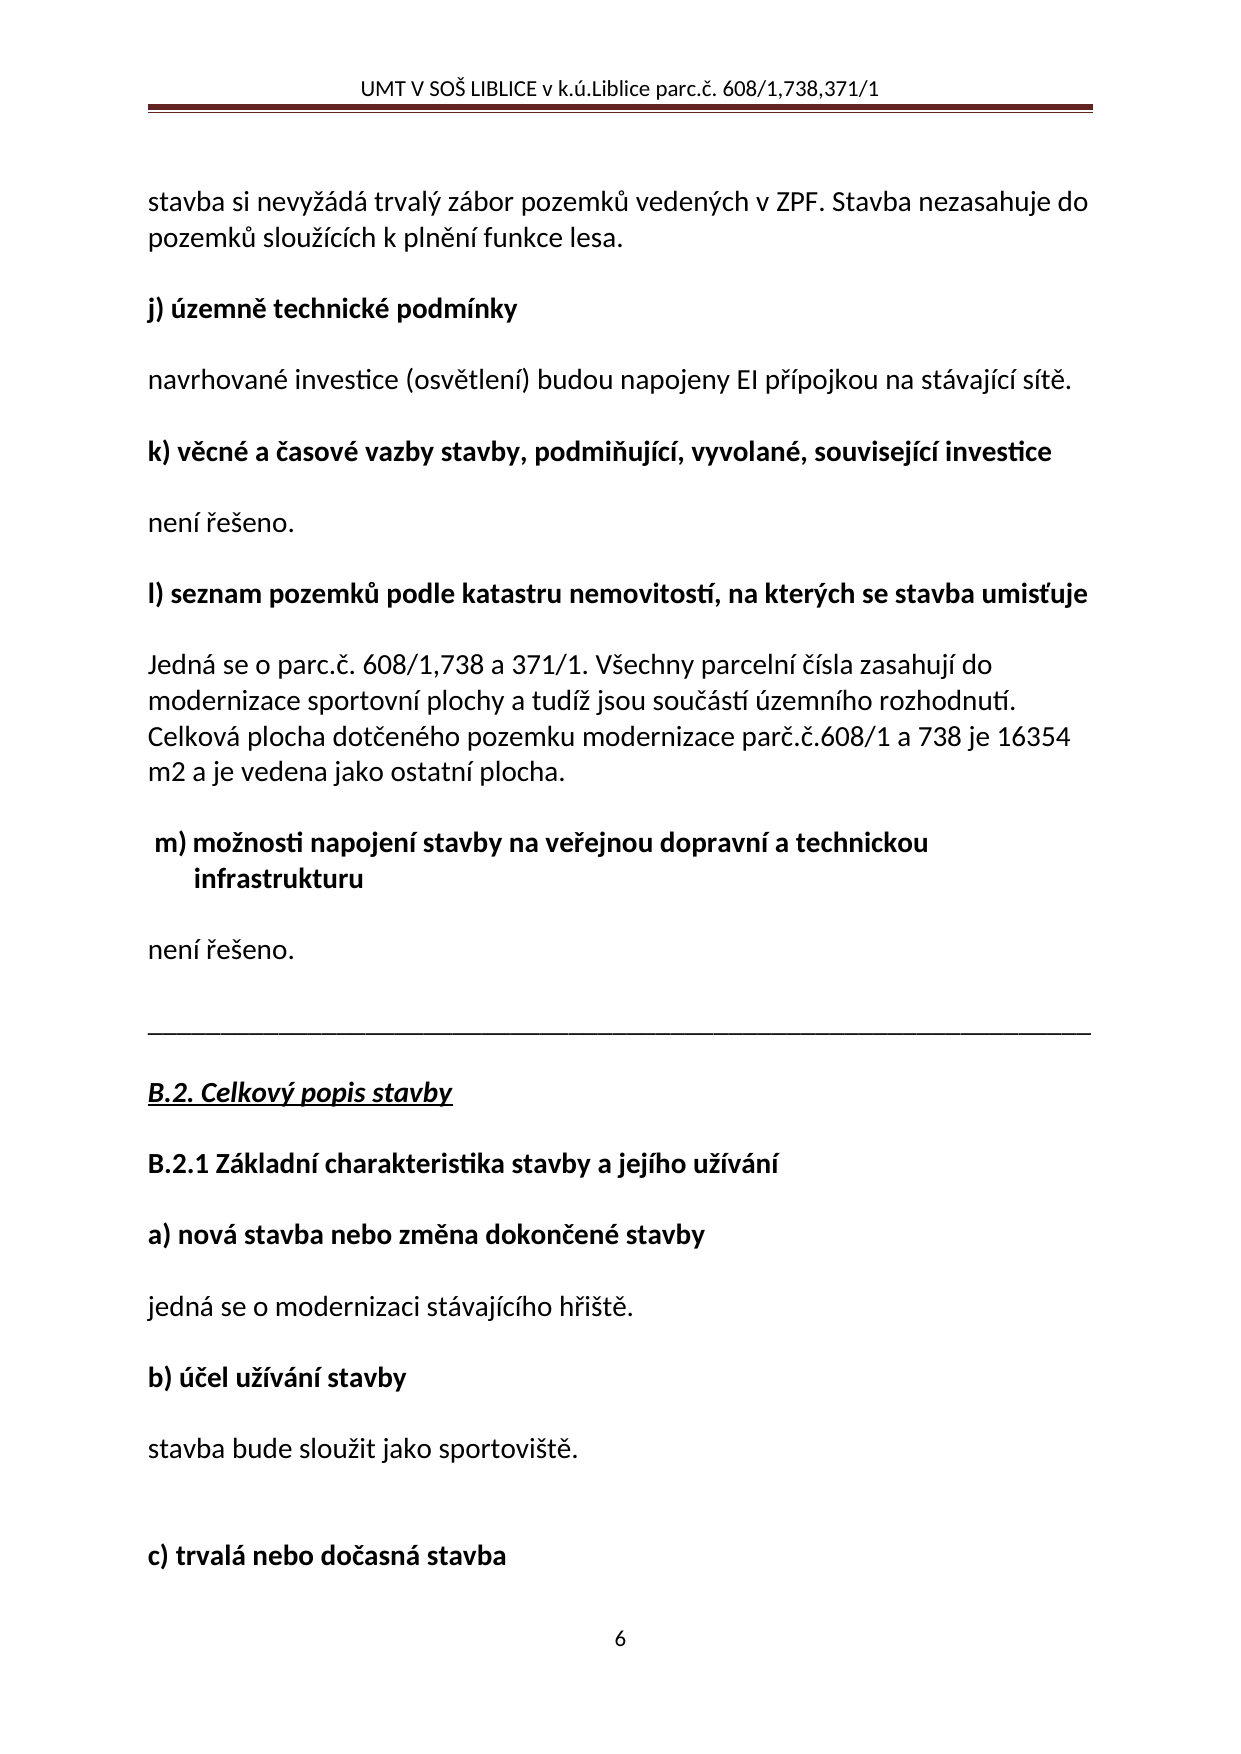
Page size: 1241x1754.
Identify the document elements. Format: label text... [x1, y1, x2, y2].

text m) možnosti napojení stavby na veřejnou dopravní a technickou [148, 824, 1093, 860]
text infrastrukturu [148, 860, 1093, 896]
text k) věcné a časové vazby stavby, podmiňující, vyvolané, související investice [148, 433, 1093, 468]
text navrhované investice (osvětlení) budou napojeny EI přípojkou na stávající sítě. [148, 361, 1093, 397]
text Jedná se o parc.č. 608/1,738 a 371/1. Všechny parcelní čísla zasahují do modernizace sportovní plochy a tudíž jsou součástí územního rozhodnutí. Celková plocha dotčeného pozemku modernizace parč.č.608/1 a 738 je 16354 m2 a je vedena jako ostatní plocha. [148, 646, 1093, 789]
text stavba si nevyžádá trvalý zábor pozemků vedených v ZPF. Stavba nezasahuje do pozemků sloužících k plnění funkce lesa. [148, 183, 1093, 254]
text B.2. Celkový popis stavby [148, 1074, 1093, 1109]
text B.2.1 Základní charakteristika stavby a jejího užívání [148, 1145, 1093, 1181]
text b) účel užívání stavby [148, 1359, 1093, 1394]
text stavba bude sloužit jako sportoviště. [148, 1430, 1093, 1466]
text l) seznam pozemků podle katastru nemovitostí, na kterých se stavba umisťuje [148, 575, 1093, 611]
text jedná se o modernizaci stávajícího hřiště. [148, 1288, 1093, 1323]
text _________________________________________________________________ [148, 1003, 1093, 1038]
text není řešeno. [148, 931, 1093, 967]
text j) územně technické podmínky [148, 290, 1093, 326]
text a) nová stavba nebo změna dokončené stavby [148, 1216, 1093, 1252]
text není řešeno. [148, 504, 1093, 539]
text c) trvalá nebo dočasná stavba [148, 1537, 1093, 1573]
